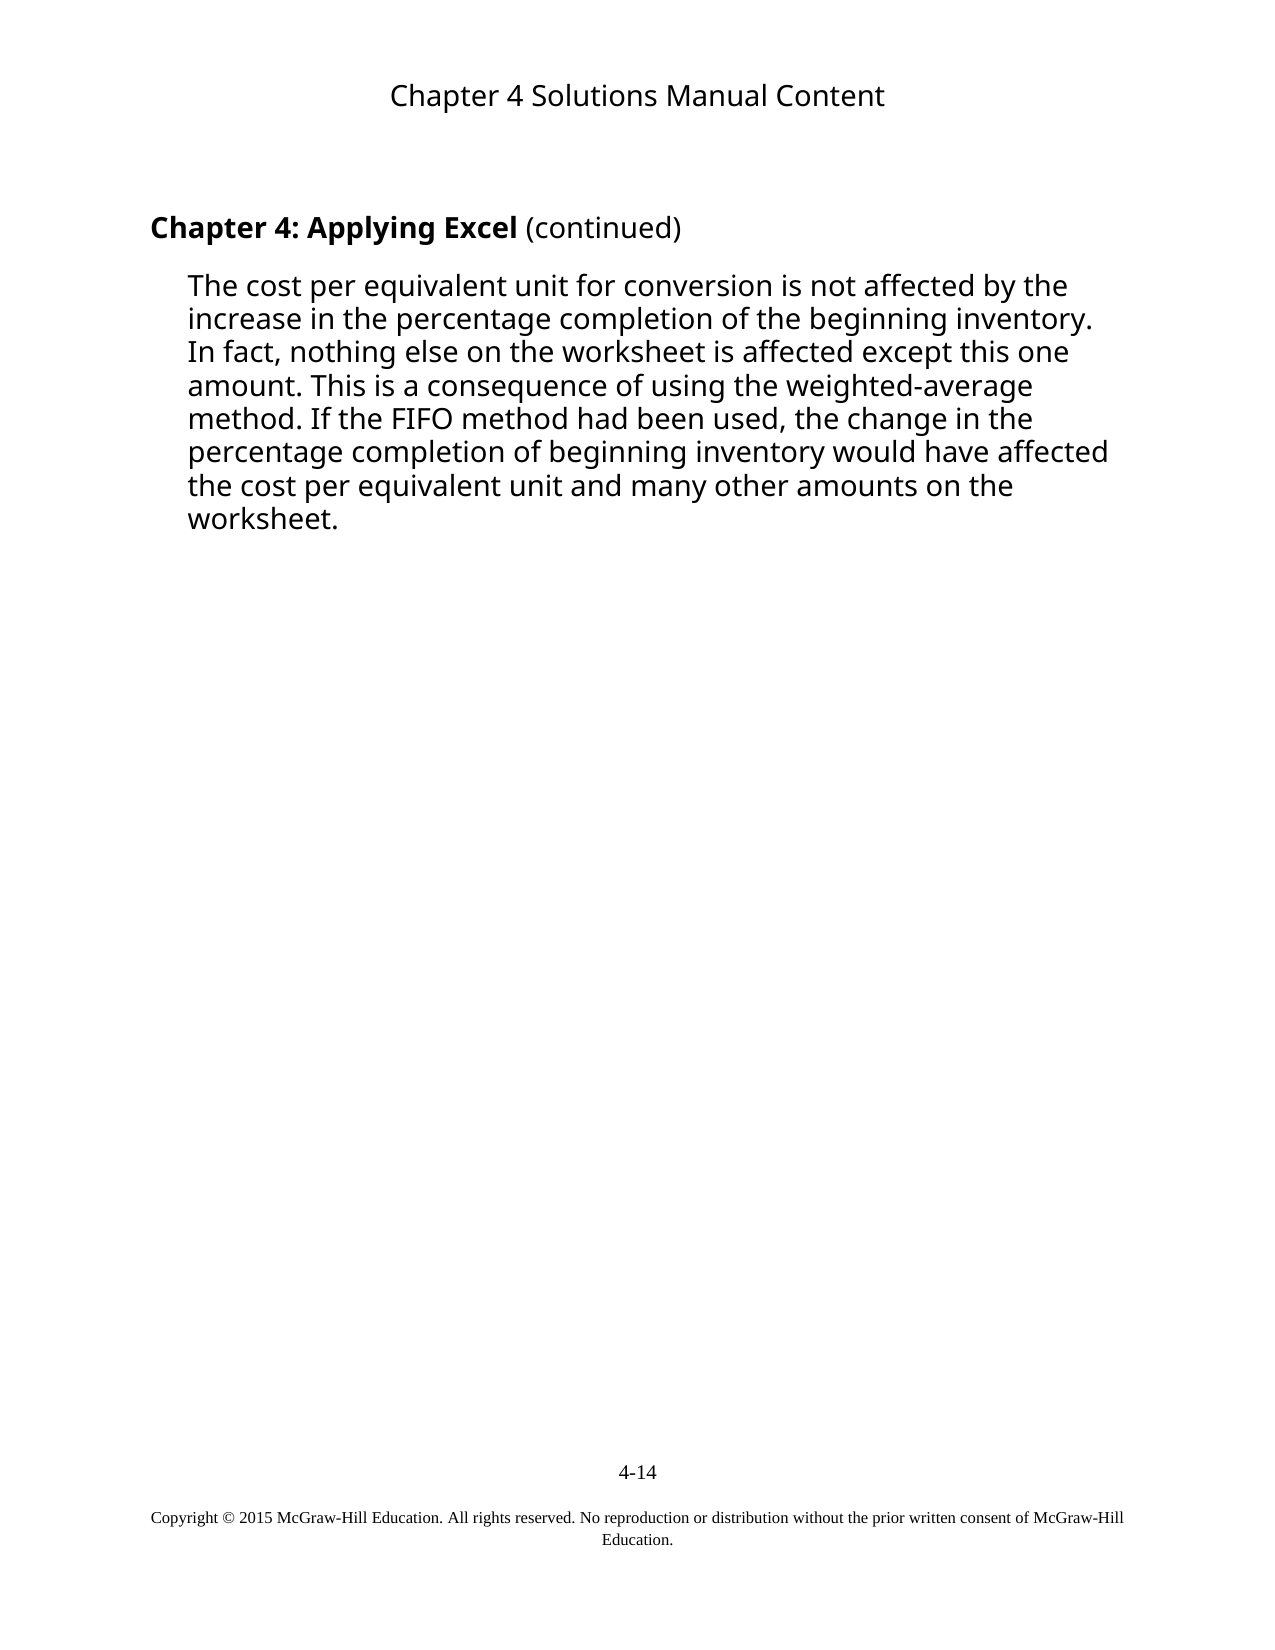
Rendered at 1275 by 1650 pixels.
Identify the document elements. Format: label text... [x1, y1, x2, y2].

text The cost per equivalent unit for conversion is not affected by the increase in the percentage completion of the beginning inventory. In fact, nothing else on the worksheet is affected except this one amount. This is a consequence of using the weighted-average method. If the FIFO method had been used, the change in the percentage completion of beginning inventory would have affected the cost per equivalent unit and many other amounts on the worksheet. [150, 269, 1125, 536]
text Chapter 4: Applying Excel (continued) [150, 207, 1125, 247]
